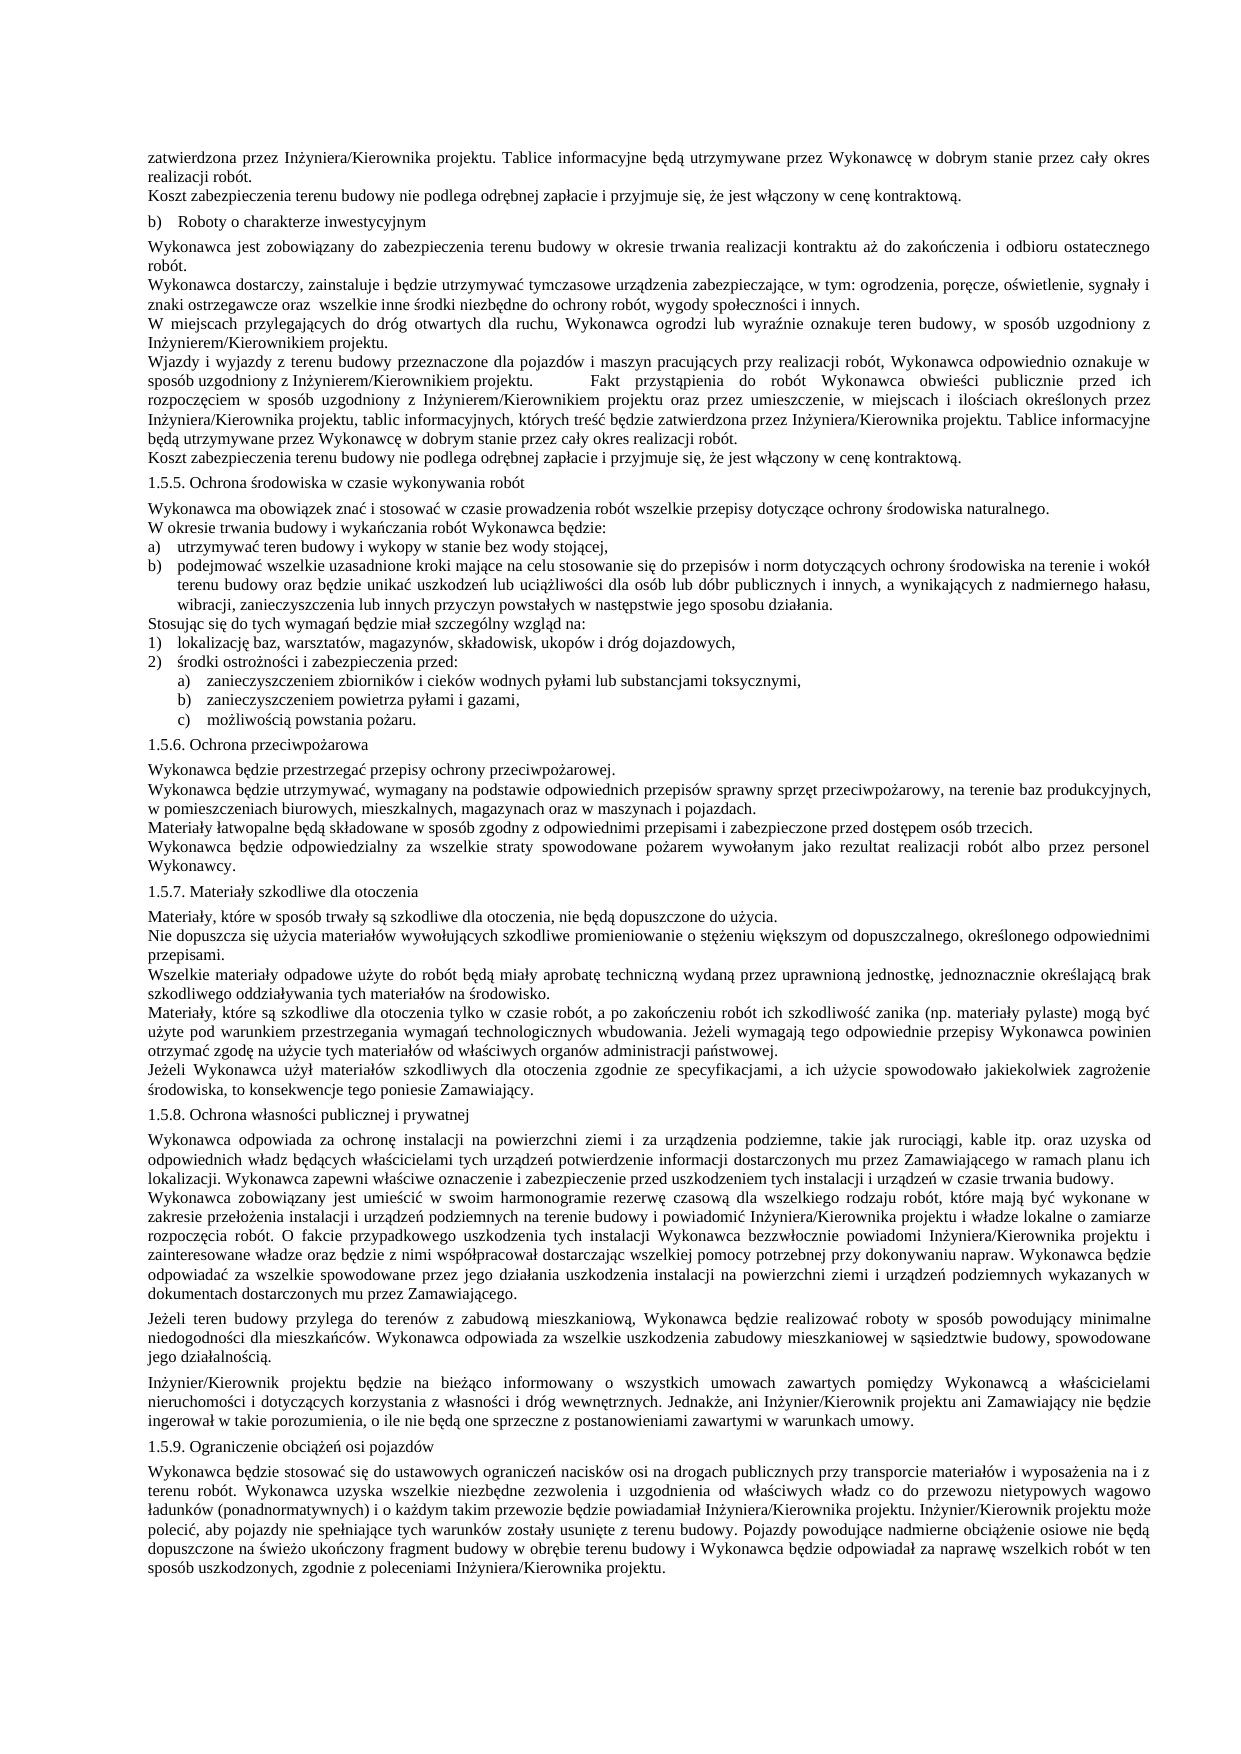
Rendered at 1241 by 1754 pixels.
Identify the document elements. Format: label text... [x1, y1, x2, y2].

text Wykonawca będzie utrzymywać, wymagany na podstawie odpowiednich przepisów sprawny sprzęt przeciwpożarowy, na terenie baz produkcyjnych, w pomieszczeniach biurowych, mieszkalnych, magazynach oraz w maszynach i pojazdach. [148, 779, 1152, 818]
text Wykonawca będzie odpowiedzialny za wszelkie straty spowodowane pożarem wywołanym jako rezultat realizacji robót albo przez personel Wykonawcy. [148, 837, 1152, 875]
text Wszelkie materiały odpadowe użyte do robót będą miały aprobatę techniczną wydaną przez uprawnioną jednostkę, jednoznacznie określającą brak szkodliwego oddziaływania tych materiałów na środowisko. [148, 964, 1152, 1003]
text Materiały, które są szkodliwe dla otoczenia tylko w czasie robót, a po zakończeniu robót ich szkodliwość zanika (np. materiały pylaste) mogą być użyte pod warunkiem przestrzegania wymagań technologicznych wbudowania. Jeżeli wymagają tego odpowiednie przepisy Wykonawca powinien otrzymać zgodę na użycie tych materiałów od właściwych organów administracji państwowej. [148, 1003, 1152, 1060]
text 1.5.9. Ograniczenie obciążeń osi pojazdów [148, 1436, 1152, 1456]
text 1.5.6. Ochrona przeciwpożarowa [148, 735, 1152, 754]
text Koszt zabezpieczenia terenu budowy nie podlega odrębnej zapłacie i przyjmuje się, że jest włączony w cenę kontraktową. [148, 186, 1152, 205]
text Stosując się do tych wymagań będzie miał szczególny wzgląd na: [148, 613, 1152, 633]
text Inżynier/Kierownik projektu będzie na bieżąco informowany o wszystkich umowach zawartych pomiędzy Wykonawcą a właścicielami nieruchomości i dotyczących korzystania z własności i dróg wewnętrznych. Jednakże, ani Inżynier/Kierownik projektu ani Zamawiający nie będzie ingerował w takie porozumienia, o ile nie będą one sprzeczne z postanowieniami zawartymi w warunkach umowy. [148, 1373, 1152, 1430]
list zanieczyszczeniem zbiorników i cieków wodnych pyłami lub substancjami toksycznymi, [177, 671, 1152, 690]
text Wykonawca jest zobowiązany do zabezpieczenia terenu budowy w okresie trwania realizacji kontraktu aż do zakończenia i odbioru ostatecznego robót. [148, 237, 1152, 275]
text 1.5.8. Ochrona własności publicznej i prywatnej [148, 1105, 1152, 1124]
text 1.5.7. Materiały szkodliwe dla otoczenia [148, 881, 1152, 901]
text Wykonawca będzie stosować się do ustawowych ograniczeń nacisków osi na drogach publicznych przy transporcie materiałów i wyposażenia na i z terenu robót. Wykonawca uzyska wszelkie niezbędne zezwolenia i uzgodnienia od właściwych władz co do przewozu nietypowych wagowo ładunków (ponadnormatywnych) i o każdym takim przewozie będzie powiadamiał Inżyniera/Kierownika projektu. Inżynier/Kierownik projektu może polecić, aby pojazdy nie spełniające tych warunków zostały usunięte z terenu budowy. Pojazdy powodujące nadmierne obciążenie osiowe nie będą dopuszczone na świeżo ukończony fragment budowy w obrębie terenu budowy i Wykonawca będzie odpowiadał za naprawę wszelkich robót w ten sposób uszkodzonych, zgodnie z poleceniami Inżyniera/Kierownika projektu. [148, 1462, 1152, 1577]
text Wykonawca będzie przestrzegać przepisy ochrony przeciwpożarowej. [148, 760, 1152, 779]
text Materiały łatwopalne będą składowane w sposób zgodny z odpowiednimi przepisami i zabezpieczone przed dostępem osób trzecich. [148, 818, 1152, 837]
list możliwością powstania pożaru. [177, 709, 1152, 728]
text Jeżeli Wykonawca użył materiałów szkodliwych dla otoczenia zgodnie ze specyfikacjami, a ich użycie spowodowało jakiekolwiek zagrożenie środowiska, to konsekwencje tego poniesie Zamawiający. [148, 1060, 1152, 1098]
text Jeżeli teren budowy przylega do terenów z zabudową mieszkaniową, Wykonawca będzie realizować roboty w sposób powodujący minimalne niedogodności dla mieszkańców. Wykonawca odpowiada za wszelkie uszkodzenia zabudowy mieszkaniowej w sąsiedztwie budowy, spowodowane jego działalnością. [148, 1309, 1152, 1366]
text W miejscach przylegających do dróg otwartych dla ruchu, Wykonawca ogrodzi lub wyraźnie oznakuje teren budowy, w sposób uzgodniony z Inżynierem/Kierownikiem projektu. [148, 313, 1152, 352]
list utrzymywać teren budowy i wykopy w stanie bez wody stojącej, [148, 537, 1152, 556]
text Wykonawca dostarczy, zainstaluje i będzie utrzymywać tymczasowe urządzenia zabezpieczające, w tym: ogrodzenia, poręcze, oświetlenie, sygnały i znaki ostrzegawcze oraz wszelkie inne środki niezbędne do ochrony robót, wygody społeczności i innych. [148, 275, 1152, 313]
list środki ostrożności i zabezpieczenia przed: [148, 652, 1152, 671]
list zanieczyszczeniem powietrza pyłami i gazami, [177, 690, 1152, 709]
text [148, 148, 1152, 186]
text Wykonawca odpowiada za ochronę instalacji na powierzchni ziemi i za urządzenia podziemne, takie jak rurociągi, kable itp. oraz uzyska od odpowiednich władz będących właścicielami tych urządzeń potwierdzenie informacji dostarczonych mu przez Zamawiającego w ramach planu ich lokalizacji. Wykonawca zapewni właściwe oznaczenie i zabezpieczenie przed uszkodzeniem tych instalacji i urządzeń w czasie trwania budowy. [148, 1130, 1152, 1188]
text Wykonawca ma obowiązek znać i stosować w czasie prowadzenia robót wszelkie przepisy dotyczące ochrony środowiska naturalnego. [148, 498, 1152, 518]
text Wjazdy i wyjazdy z terenu budowy przeznaczone dla pojazdów i maszyn pracujących przy realizacji robót, Wykonawca odpowiednio oznakuje w sposób uzgodniony z Inżynierem/Kierownikiem projektu. Fakt przystąpienia do robót Wykonawca obwieści publicznie przed ich rozpoczęciem w sposób uzgodniony z Inżynierem/Kierownikiem projektu oraz przez umieszczenie, w miejscach i ilościach określonych przez Inżyniera/Kierownika projektu, tablic informacyjnych, których treść będzie zatwierdzona przez Inżyniera/Kierownika projektu. Tablice informacyjne będą utrzymywane przez Wykonawcę w dobrym stanie przez cały okres realizacji robót. [148, 352, 1152, 448]
text 1.5.5. Ochrona środowiska w czasie wykonywania robót [148, 473, 1152, 492]
text Materiały, które w sposób trwały są szkodliwe dla otoczenia, nie będą dopuszczone do użycia. [148, 907, 1152, 926]
text W okresie trwania budowy i wykańczania robót Wykonawca będzie: [148, 518, 1152, 537]
text Nie dopuszcza się użycia materiałów wywołujących szkodliwe promieniowanie o stężeniu większym od dopuszczalnego, określonego odpowiednimi przepisami. [148, 926, 1152, 964]
text Wykonawca zobowiązany jest umieścić w swoim harmonogramie rezerwę czasową dla wszelkiego rodzaju robót, które mają być wykonane w zakresie przełożenia instalacji i urządzeń podziemnych na terenie budowy i powiadomić Inżyniera/Kierownika projektu i władze lokalne o zamiarze rozpoczęcia robót. O fakcie przypadkowego uszkodzenia tych instalacji Wykonawca bezzwłocznie powiadomi Inżyniera/Kierownika projektu i zainteresowane władze oraz będzie z nimi współpracował dostarczając wszelkiej pomocy potrzebnej przy dokonywaniu napraw. Wykonawca będzie odpowiadać za wszelkie spowodowane przez jego działania uszkodzenia instalacji na powierzchni ziemi i urządzeń podziemnych wykazanych w dokumentach dostarczonych mu przez Zamawiającego. [148, 1188, 1152, 1303]
list podejmować wszelkie uzasadnione kroki mające na celu stosowanie się do przepisów i norm dotyczących ochrony środowiska na terenie i wokół terenu budowy oraz będzie unikać uszkodzeń lub uciążliwości dla osób lub dóbr publicznych i innych, a wynikających z nadmiernego hałasu, wibracji, zanieczyszczenia lub innych przyczyn powstałych w następstwie jego sposobu działania. [148, 556, 1152, 613]
text Koszt zabezpieczenia terenu budowy nie podlega odrębnej zapłacie i przyjmuje się, że jest włączony w cenę kontraktową. [148, 448, 1152, 467]
list lokalizację baz, warsztatów, magazynów, składowisk, ukopów i dróg dojazdowych, [148, 633, 1152, 652]
list Roboty o charakterze inwestycyjnym [148, 211, 1152, 231]
